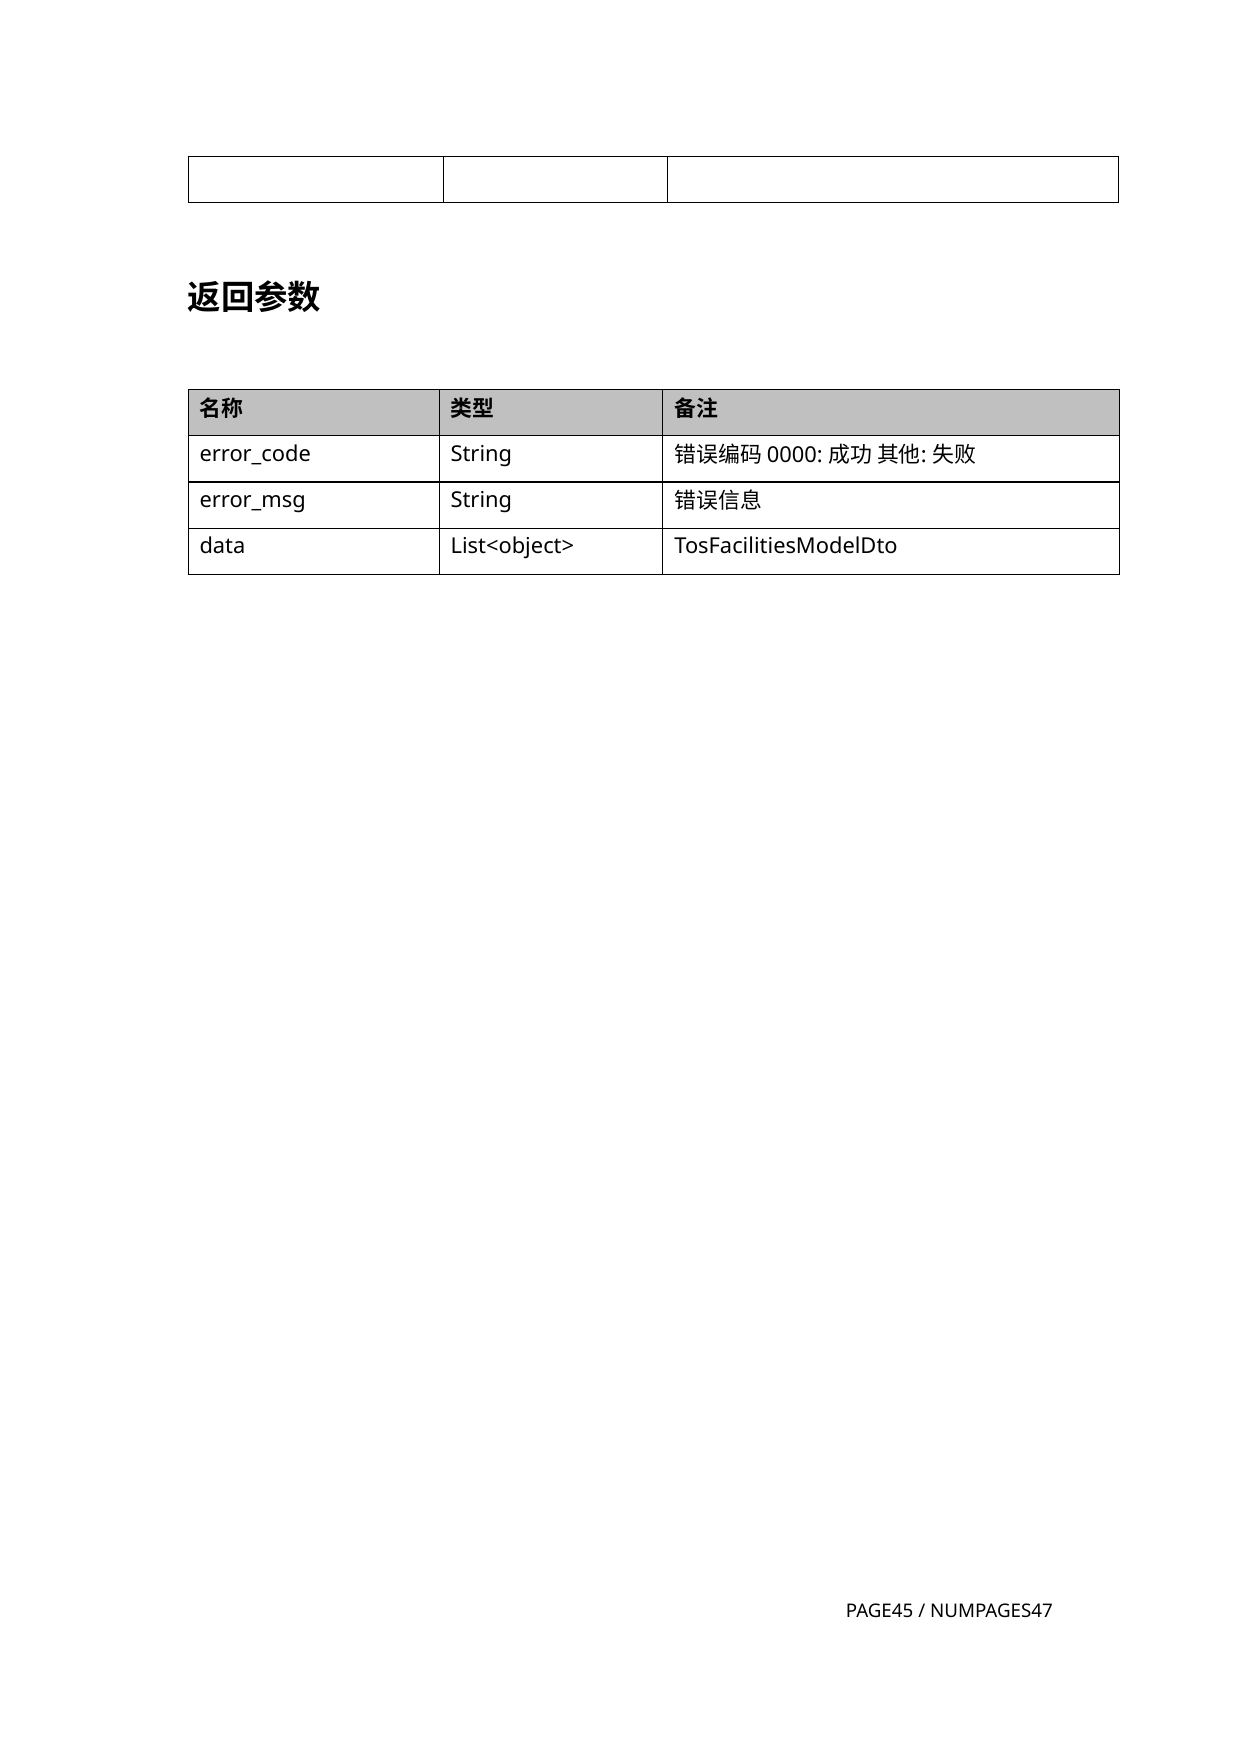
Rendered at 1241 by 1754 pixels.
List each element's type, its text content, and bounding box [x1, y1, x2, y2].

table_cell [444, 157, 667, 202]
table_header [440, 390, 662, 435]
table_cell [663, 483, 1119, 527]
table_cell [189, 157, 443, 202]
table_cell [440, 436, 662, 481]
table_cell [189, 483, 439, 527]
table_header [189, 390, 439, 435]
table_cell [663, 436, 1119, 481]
subtitle 返回参数 [187, 262, 1053, 327]
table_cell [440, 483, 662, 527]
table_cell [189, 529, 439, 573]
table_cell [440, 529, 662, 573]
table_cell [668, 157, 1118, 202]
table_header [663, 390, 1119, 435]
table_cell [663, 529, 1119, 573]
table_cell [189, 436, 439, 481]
